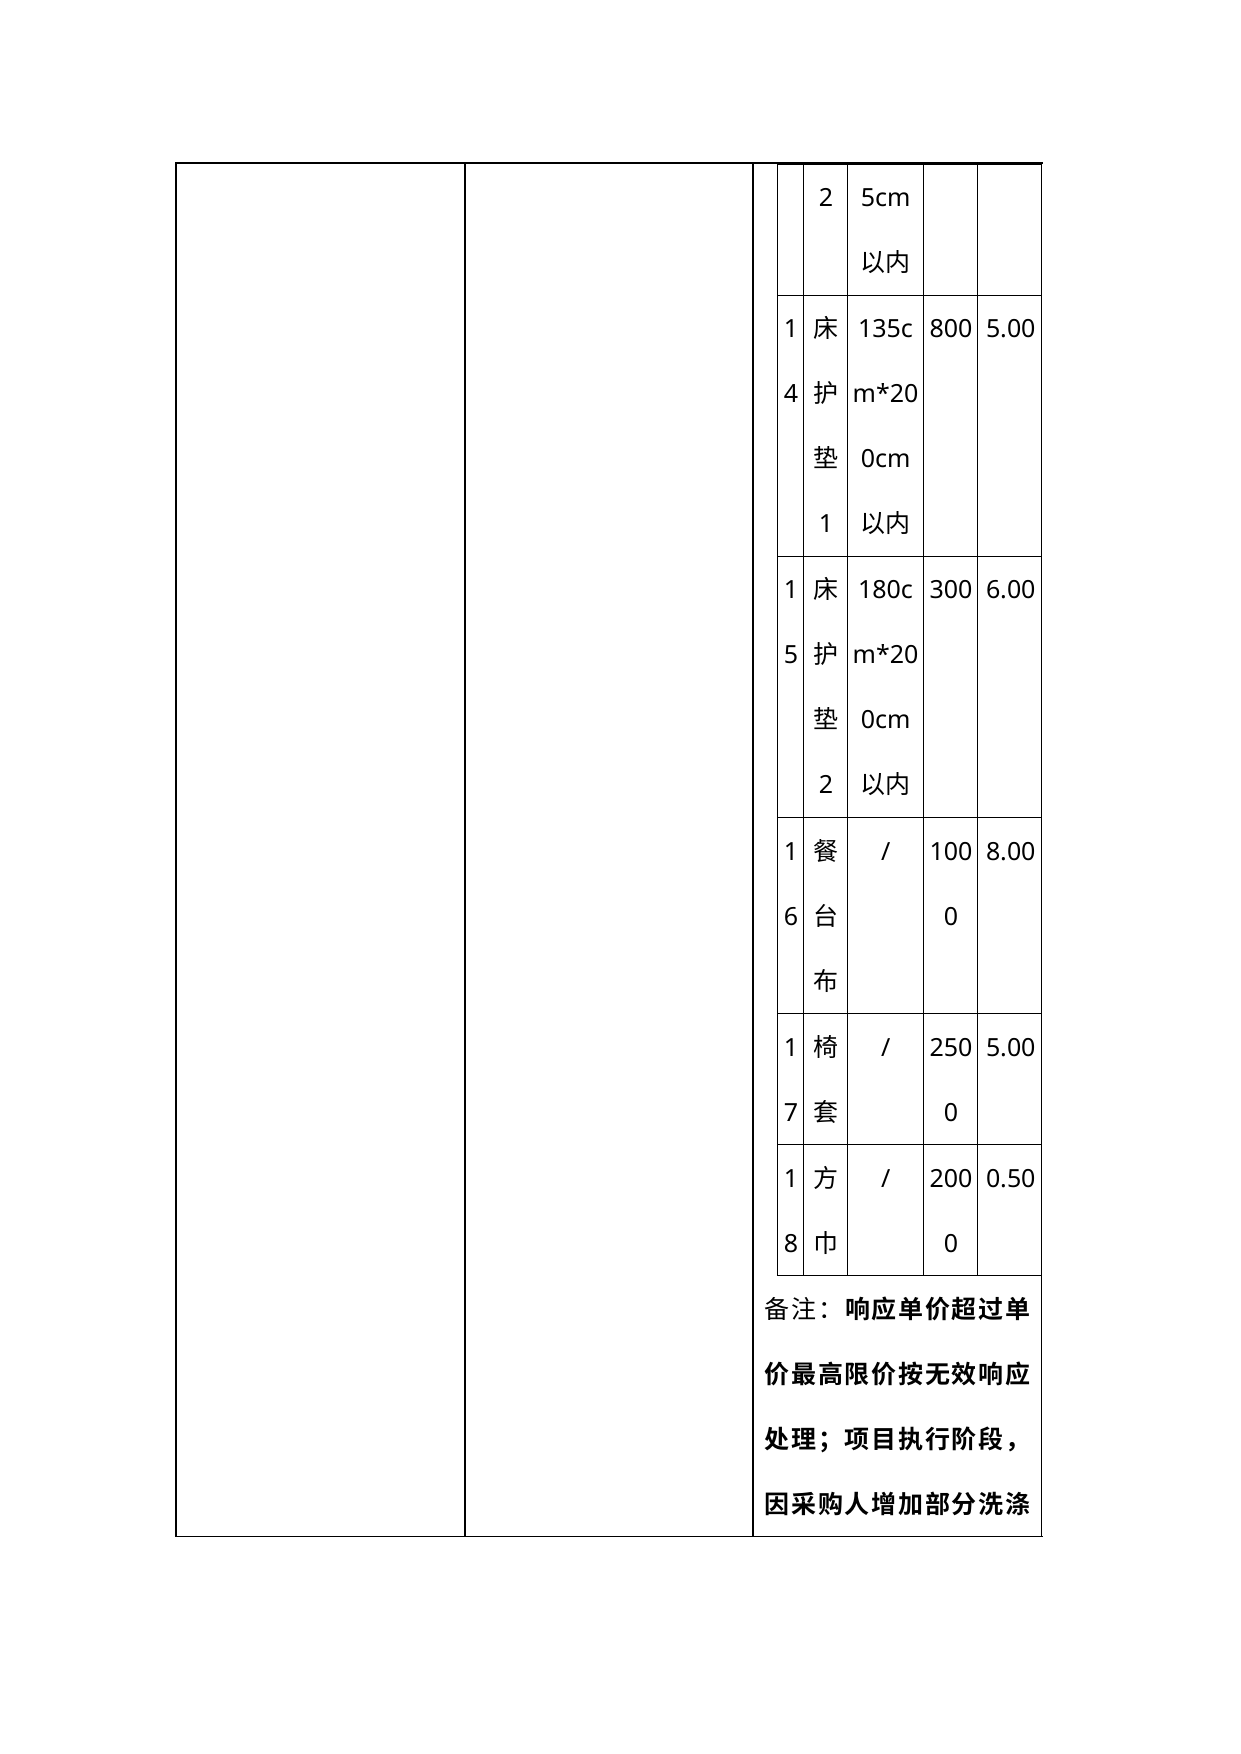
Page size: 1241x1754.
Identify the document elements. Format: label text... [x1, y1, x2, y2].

table_cell 1 [177, 164, 464, 1536]
table_cell [466, 164, 752, 1536]
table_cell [754, 164, 1041, 1536]
